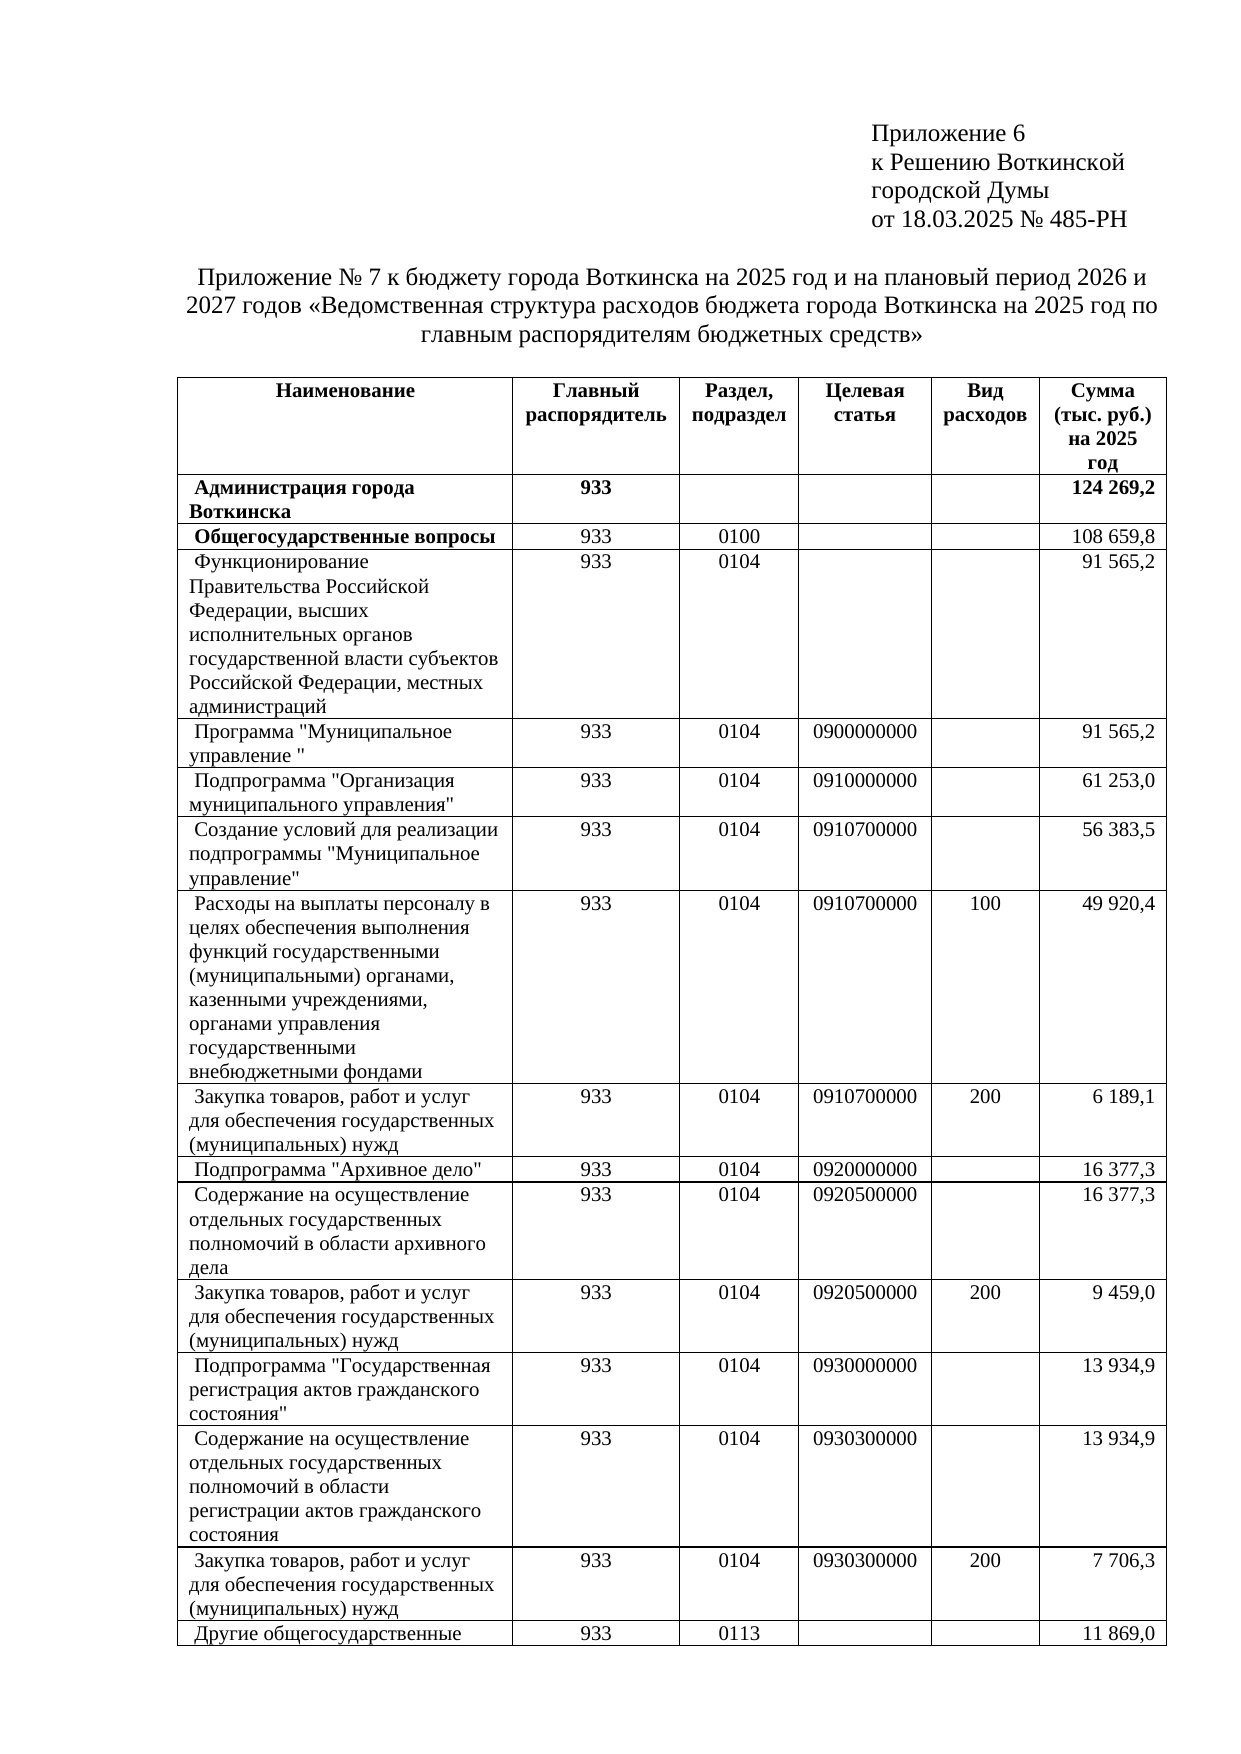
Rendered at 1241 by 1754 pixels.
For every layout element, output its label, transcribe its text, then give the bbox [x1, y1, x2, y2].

table_cell Подпрограмма "Государственная регистрация актов гражданского состояния" [178, 1353, 512, 1425]
table_cell Общегосударственные вопросы [178, 524, 512, 548]
text Приложение 6 [177, 118, 1167, 147]
table_cell Подпрограмма "Архивное дело" [178, 1157, 512, 1181]
table_cell 0104 [680, 1548, 798, 1620]
table_cell 0900000000 [799, 719, 931, 767]
table_cell 0104 [680, 1426, 798, 1546]
table_cell 933 [513, 768, 679, 816]
table_cell 61 253,0 [1040, 768, 1166, 816]
table_cell 124 269,2 [1040, 475, 1166, 523]
table_cell Содержание на осуществление отдельных государственных полномочий в области архивного дела [178, 1183, 512, 1279]
table_cell 200 [932, 1548, 1039, 1620]
table_cell 9 459,0 [1040, 1280, 1166, 1352]
table_cell 0930300000 [799, 1548, 931, 1620]
table_cell 0104 [680, 1353, 798, 1425]
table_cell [178, 1621, 512, 1645]
table_cell 933 [513, 524, 679, 548]
table_cell [932, 475, 1039, 523]
table_cell [932, 1157, 1039, 1181]
table_header Сумма (тыс. руб.) на 2025 год [1040, 378, 1166, 474]
table_cell 933 [513, 719, 679, 767]
table_header Вид расходов [932, 378, 1039, 474]
table_cell [932, 524, 1039, 548]
table_cell [799, 1621, 931, 1645]
table_cell 56 383,5 [1040, 817, 1166, 889]
table_cell 0920500000 [799, 1183, 931, 1279]
table_cell 13 934,9 [1040, 1353, 1166, 1425]
table_cell 0104 [680, 1157, 798, 1181]
table_cell Программа "Муниципальное управление " [178, 719, 512, 767]
table_cell [932, 1353, 1039, 1425]
table_header Главный распорядитель [513, 378, 679, 474]
table_cell 933 [513, 1548, 679, 1620]
table_cell 0910700000 [799, 891, 931, 1083]
table_cell 91 565,2 [1040, 719, 1166, 767]
table_cell 0920500000 [799, 1280, 931, 1352]
table_cell 0104 [680, 768, 798, 816]
table_cell 0910700000 [799, 1084, 931, 1156]
table_cell 933 [513, 475, 679, 523]
table_cell 933 [513, 1621, 679, 1645]
table_cell Функционирование Правительства Российской Федерации, высших исполнительных органов государственной власти субъектов Российской Федерации, местных администраций [178, 550, 512, 718]
table_cell Содержание на осуществление отдельных государственных полномочий в области регистрации актов гражданского состояния [178, 1426, 512, 1546]
table_header Целевая статья [799, 378, 931, 474]
table_cell 933 [513, 1183, 679, 1279]
table_cell [932, 817, 1039, 889]
table_cell 933 [513, 1280, 679, 1352]
table_cell Администрация города Воткинска [178, 475, 512, 523]
text Приложение № 7 к бюджету города Воткинска на 2025 год и на плановый период 2026 и 2027 годов «Ведомственная структура расходов бюджета города Воткинска на 2025 год по главным распорядителям бюджетных средств» [177, 262, 1167, 348]
table_cell [799, 475, 931, 523]
table_cell [932, 768, 1039, 816]
table_cell 16 377,3 [1040, 1157, 1166, 1181]
table_cell [932, 550, 1039, 718]
table_header Наименование [178, 378, 512, 474]
table_cell 13 934,9 [1040, 1426, 1166, 1546]
table_cell 0104 [680, 550, 798, 718]
table_cell Закупка товаров, работ и услуг для обеспечения государственных (муниципальных) нужд [178, 1548, 512, 1620]
table_cell 0104 [680, 817, 798, 889]
table_cell 933 [513, 1426, 679, 1546]
table_cell 0910000000 [799, 768, 931, 816]
table_cell 933 [513, 1157, 679, 1181]
table_cell 933 [513, 817, 679, 889]
table_cell 933 [513, 1353, 679, 1425]
table_cell 100 [932, 891, 1039, 1083]
table_cell 11 869,0 [1040, 1621, 1166, 1645]
table_cell Расходы на выплаты персоналу в целях обеспечения выполнения функций государственными (муниципальными) органами, казенными учреждениями, органами управления государственными внебюджетными фондами [178, 891, 512, 1083]
table_cell 200 [932, 1084, 1039, 1156]
table_cell 933 [513, 891, 679, 1083]
table_cell [799, 524, 931, 548]
table_cell 0104 [680, 719, 798, 767]
table_cell 0930000000 [799, 1353, 931, 1425]
table_cell 0930300000 [799, 1426, 931, 1546]
table_cell 108 659,8 [1040, 524, 1166, 548]
table_cell 16 377,3 [1040, 1183, 1166, 1279]
table_cell 49 920,4 [1040, 891, 1166, 1083]
table_cell 933 [513, 1084, 679, 1156]
table_cell 7 706,3 [1040, 1548, 1166, 1620]
table_cell Закупка товаров, работ и услуг для обеспечения государственных (муниципальных) нужд [178, 1084, 512, 1156]
table_cell 0113 [680, 1621, 798, 1645]
text от 18.03.2025 № 485-РН [177, 204, 1167, 233]
table_cell 933 [513, 550, 679, 718]
table_cell [932, 719, 1039, 767]
table_cell [799, 550, 931, 718]
table_cell 0104 [680, 1183, 798, 1279]
table_cell 91 565,2 [1040, 550, 1166, 718]
table_cell 0100 [680, 524, 798, 548]
table_cell 0910700000 [799, 817, 931, 889]
table_cell 200 [932, 1280, 1039, 1352]
table_cell 0104 [680, 1280, 798, 1352]
table_cell [932, 1183, 1039, 1279]
text городской Думы [177, 176, 1167, 204]
table_cell 0104 [680, 1084, 798, 1156]
text к Решению Воткинской [177, 147, 1167, 176]
table_cell [680, 475, 798, 523]
table_cell [932, 1426, 1039, 1546]
table_cell [932, 1621, 1039, 1645]
table_cell 0920000000 [799, 1157, 931, 1181]
table_cell 0104 [680, 891, 798, 1083]
table_cell Подпрограмма "Организация муниципального управления" [178, 768, 512, 816]
table_header Раздел, подраздел [680, 378, 798, 474]
table_cell Закупка товаров, работ и услуг для обеспечения государственных (муниципальных) нужд [178, 1280, 512, 1352]
table_cell 6 189,1 [1040, 1084, 1166, 1156]
table_cell Создание условий для реализации подпрограммы "Муниципальное управление" [178, 817, 512, 889]
